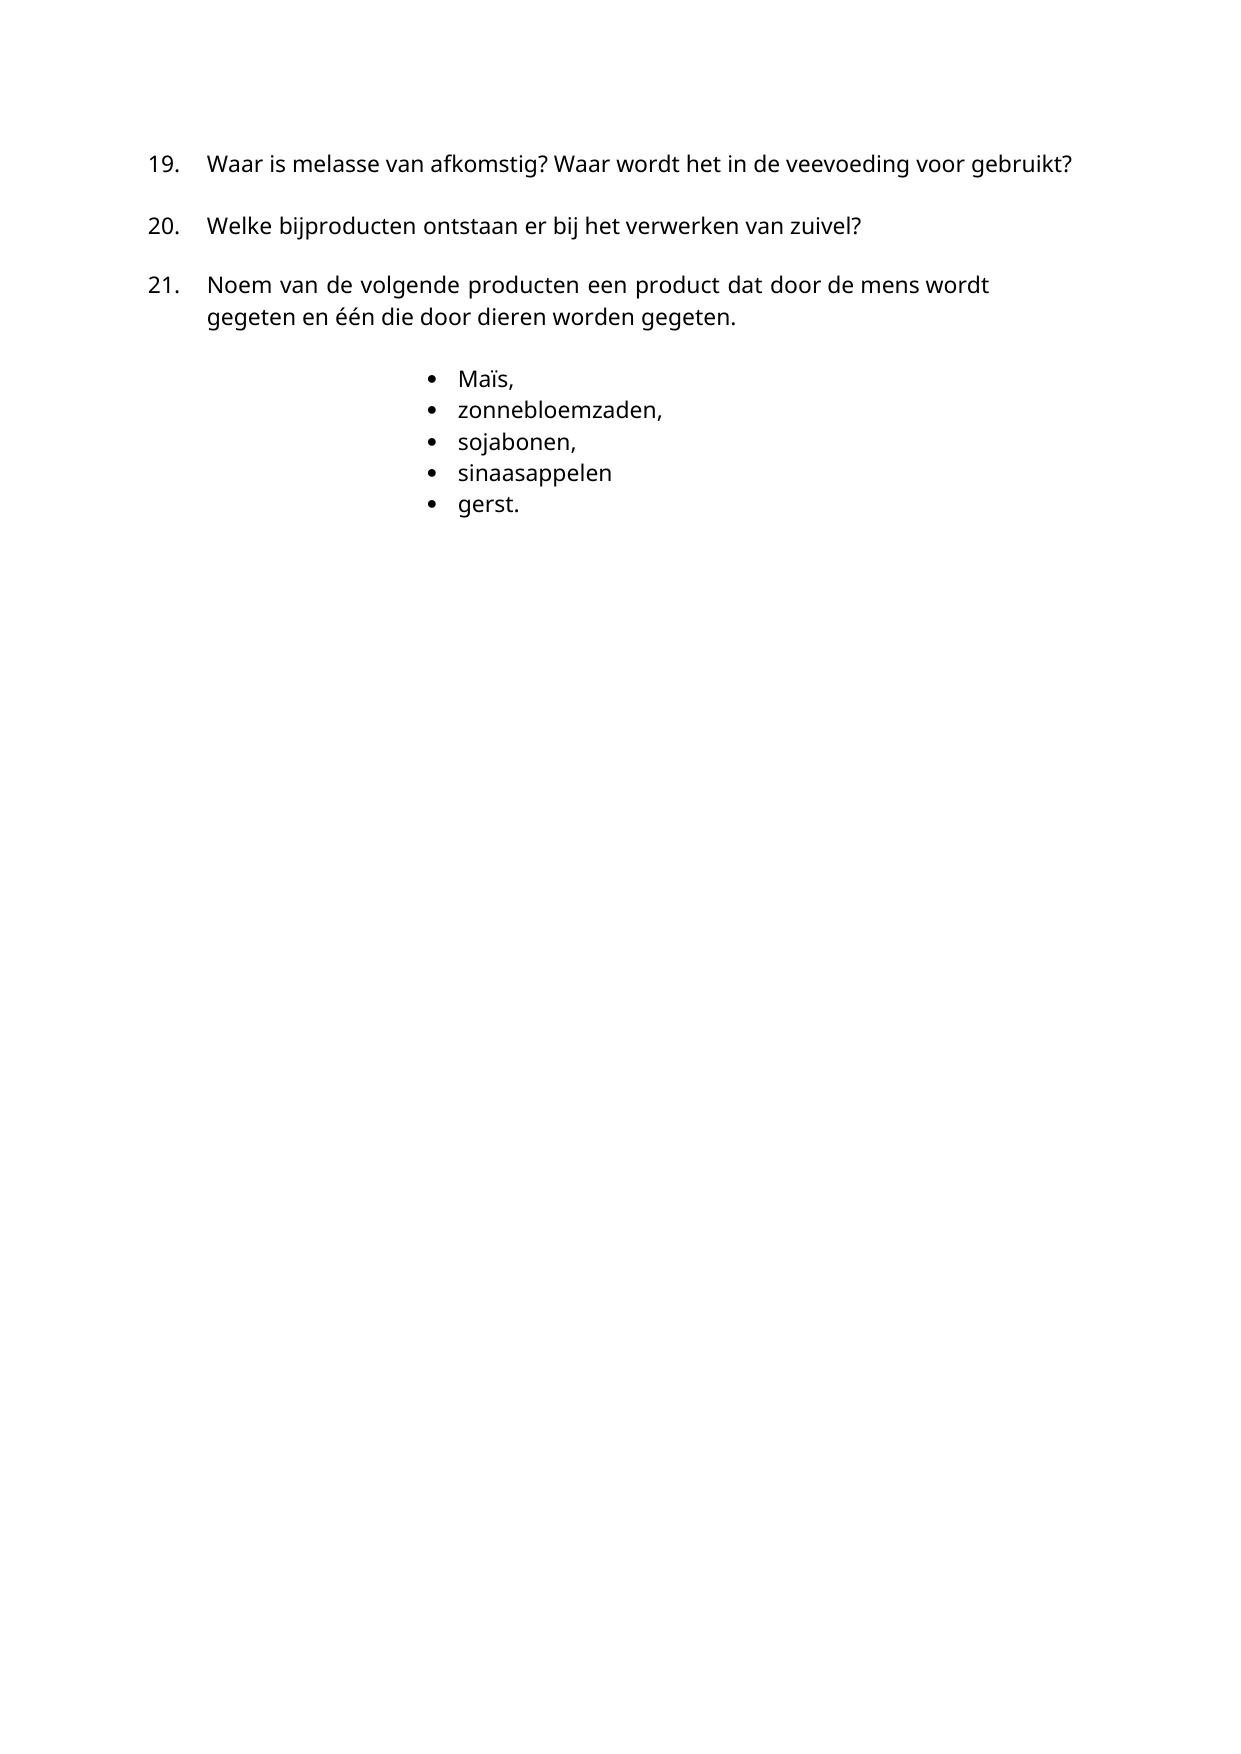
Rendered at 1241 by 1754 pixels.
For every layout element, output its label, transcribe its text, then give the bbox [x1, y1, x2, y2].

list sinaasappelen [428, 457, 1095, 488]
list Noem van de volgende producten een product dat door de mens wordt gegeten en één die door dieren worden gegeten. [148, 269, 1009, 332]
list Maïs, [428, 363, 1095, 394]
list gerst. [428, 488, 1095, 519]
list Waar is melasse van afkomstig? Waar wordt het in de veevoeding voor gebruikt? [148, 148, 1106, 179]
list zonnebloemzaden, [428, 394, 1095, 426]
list Welke bijproducten ontstaan er bij het verwerken van zuivel? [148, 210, 1009, 269]
list sojabonen, [428, 426, 1095, 457]
